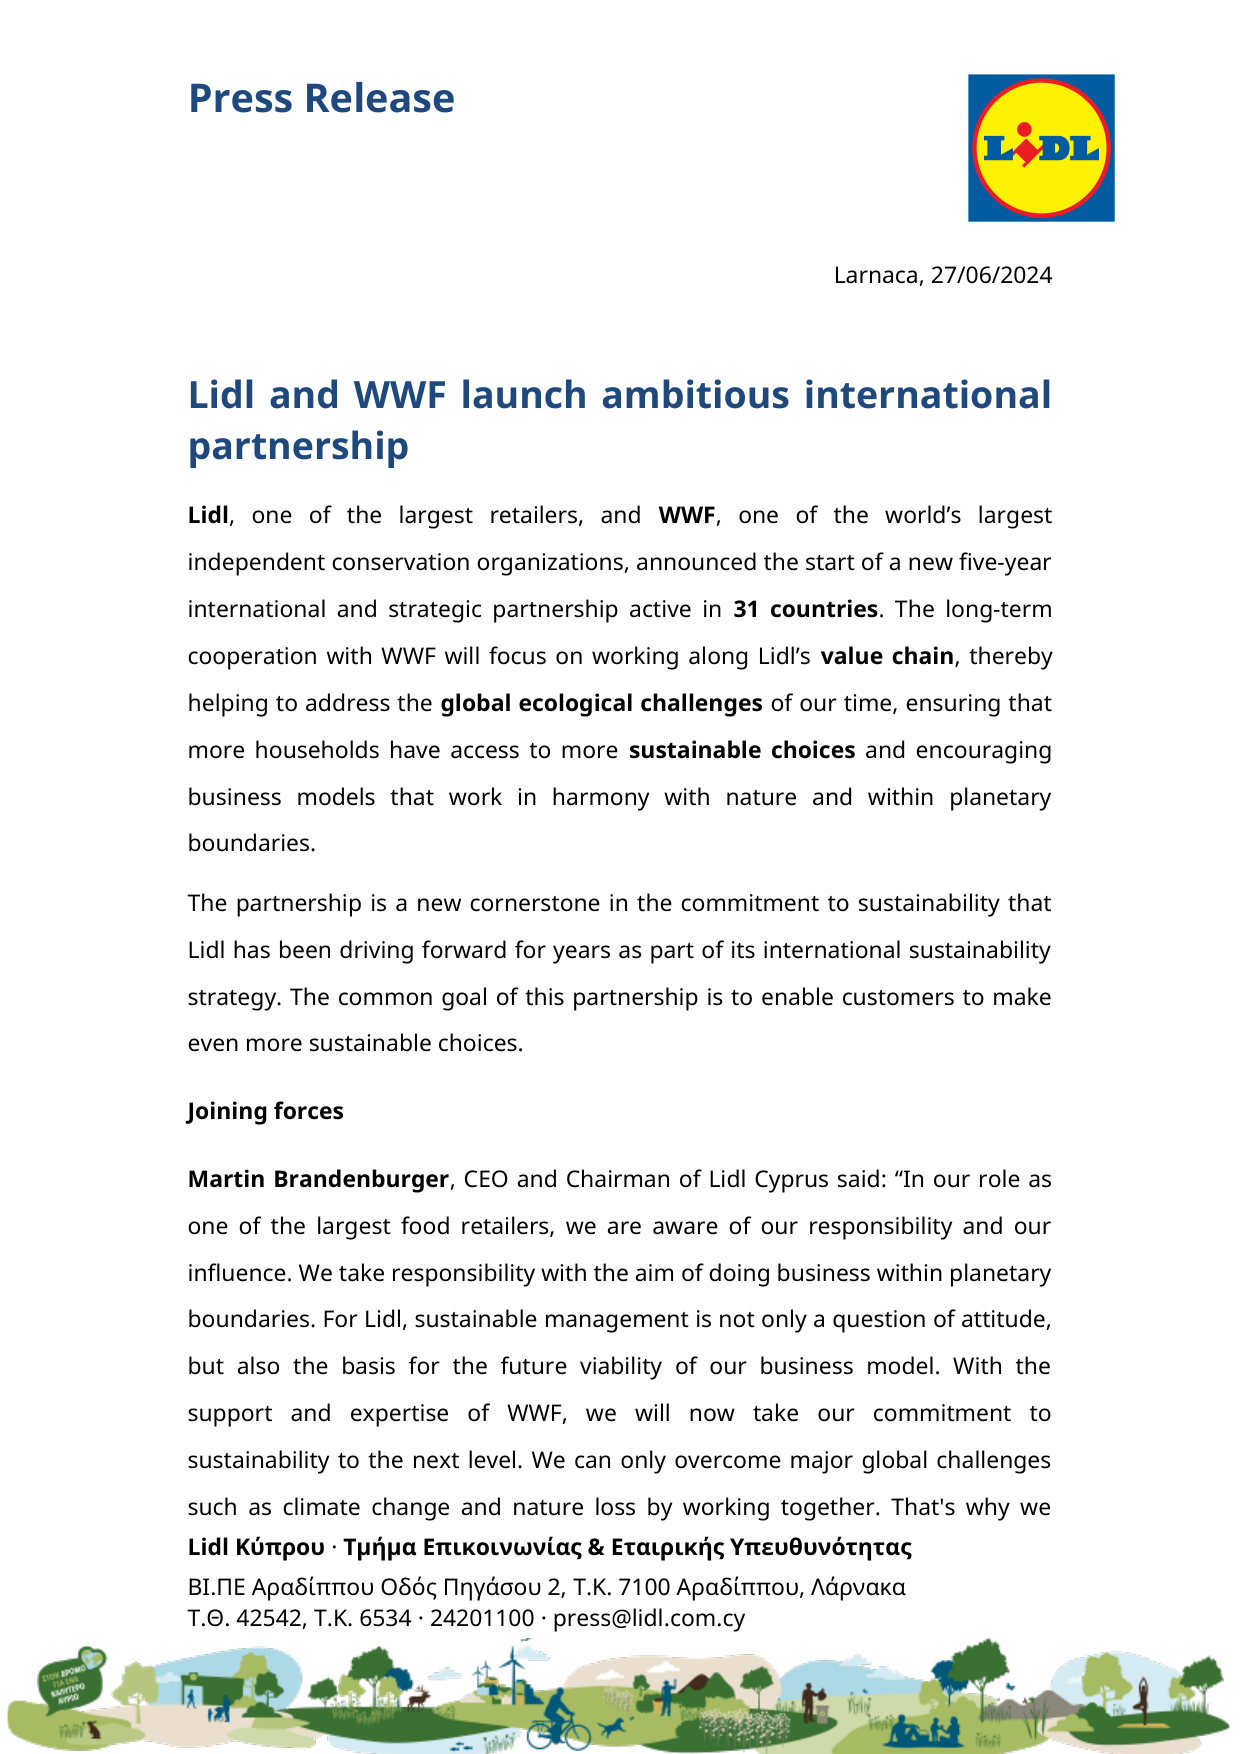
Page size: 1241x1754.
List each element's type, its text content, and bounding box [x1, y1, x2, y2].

text The partnership is a new cornerstone in the commitment to sustainability that Lidl has been driving forward for years as part of its international sustainability strategy. The common goal of this partnership is to enable customers to make even more sustainable choices. [187, 887, 1053, 1058]
text Lidl, one of the largest retailers, and WWF, one of the world’s largest independent conservation organizations, announced the start of a new five-year international and strategic partnership active in 31 countries. The long-term cooperation with WWF will focus on working along Lidl’s value chain, thereby helping to address the global ecological challenges of our time, ensuring that more households have access to more sustainable choices and encouraging business models that work in harmony with nature and within planetary boundaries. [187, 499, 1053, 858]
picture [6, 1638, 1233, 1754]
text Joining forces [187, 1095, 1053, 1126]
text Larnaca, 27/06/2024 [187, 258, 1053, 290]
picture [967, 73, 1116, 223]
text Lidl and WWF launch ambitious international partnership [187, 368, 1053, 470]
